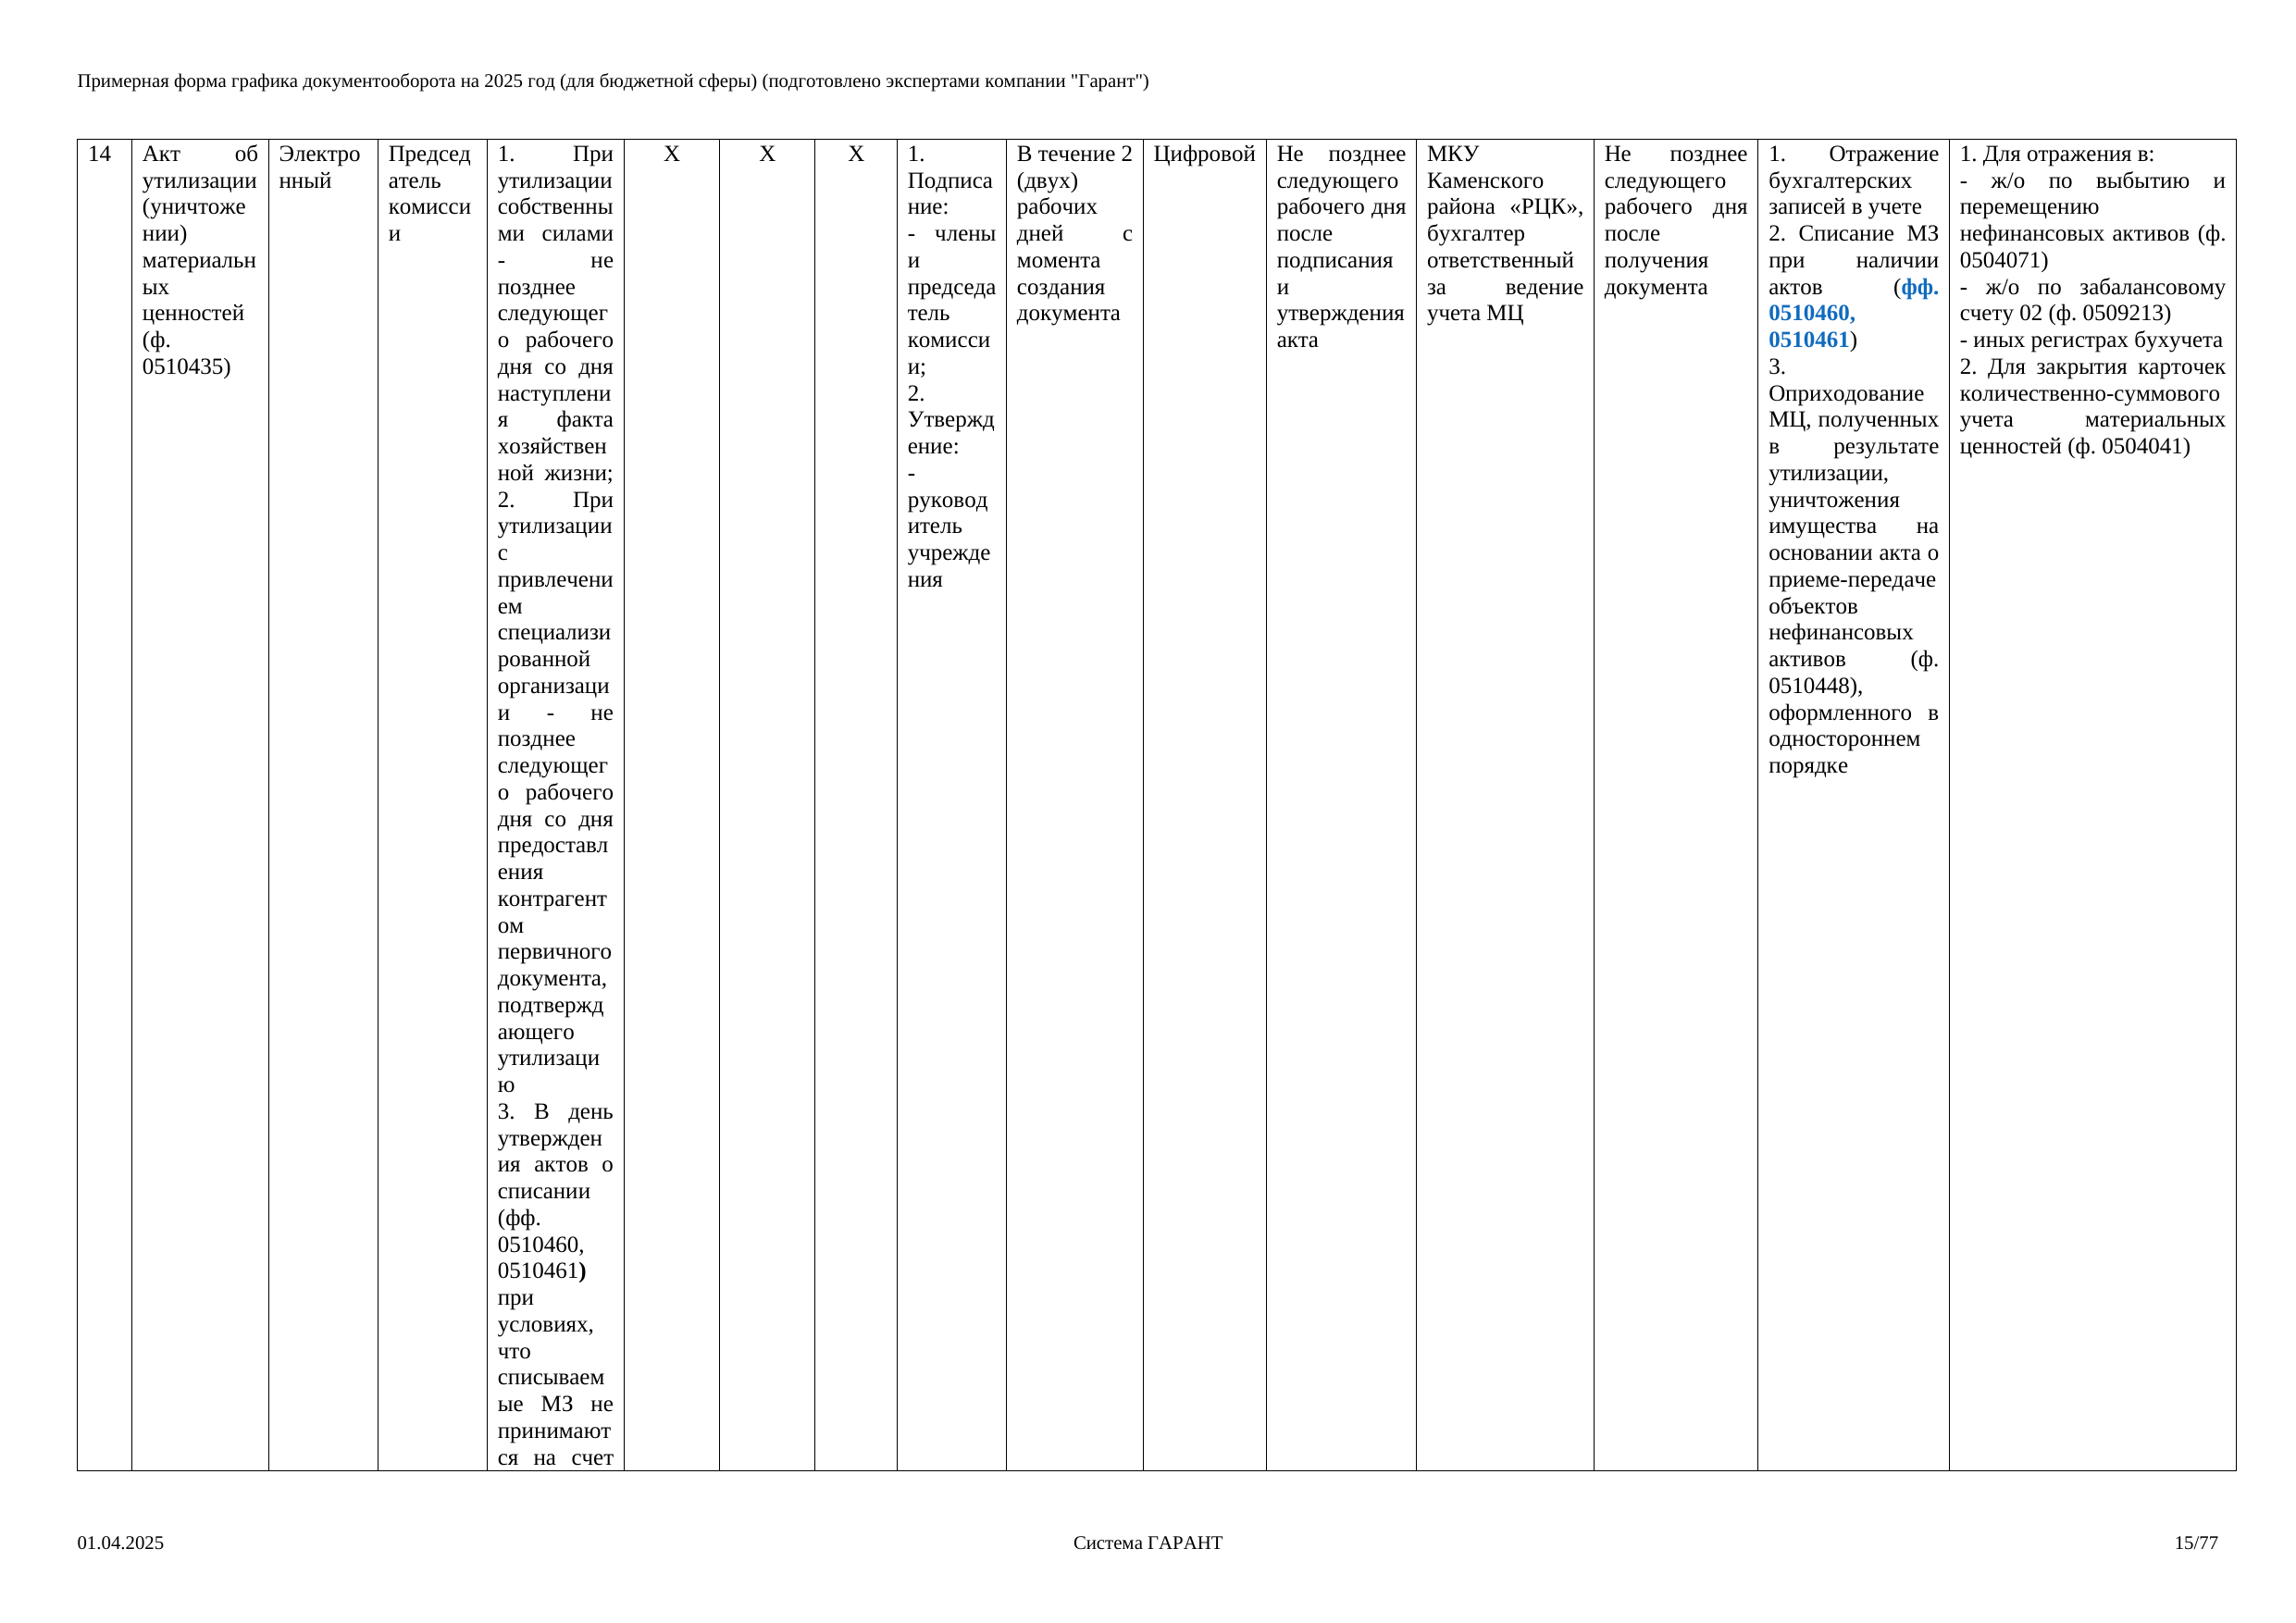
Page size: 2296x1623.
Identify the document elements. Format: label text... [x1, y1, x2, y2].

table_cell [1950, 140, 2236, 1469]
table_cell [1007, 140, 1143, 1469]
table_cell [379, 140, 487, 1469]
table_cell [132, 140, 268, 1469]
table_cell Электронный [269, 140, 378, 1469]
table_cell Х [625, 140, 719, 1469]
table_cell Цифровой [1144, 140, 1266, 1469]
table_cell Х [815, 140, 897, 1469]
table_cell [1758, 140, 1949, 1469]
table_cell Х [720, 140, 814, 1469]
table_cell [898, 140, 1006, 1469]
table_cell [1417, 140, 1594, 1469]
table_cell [1267, 140, 1416, 1469]
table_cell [488, 140, 624, 1469]
table_cell 14 [78, 140, 131, 1469]
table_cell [1595, 140, 1757, 1469]
